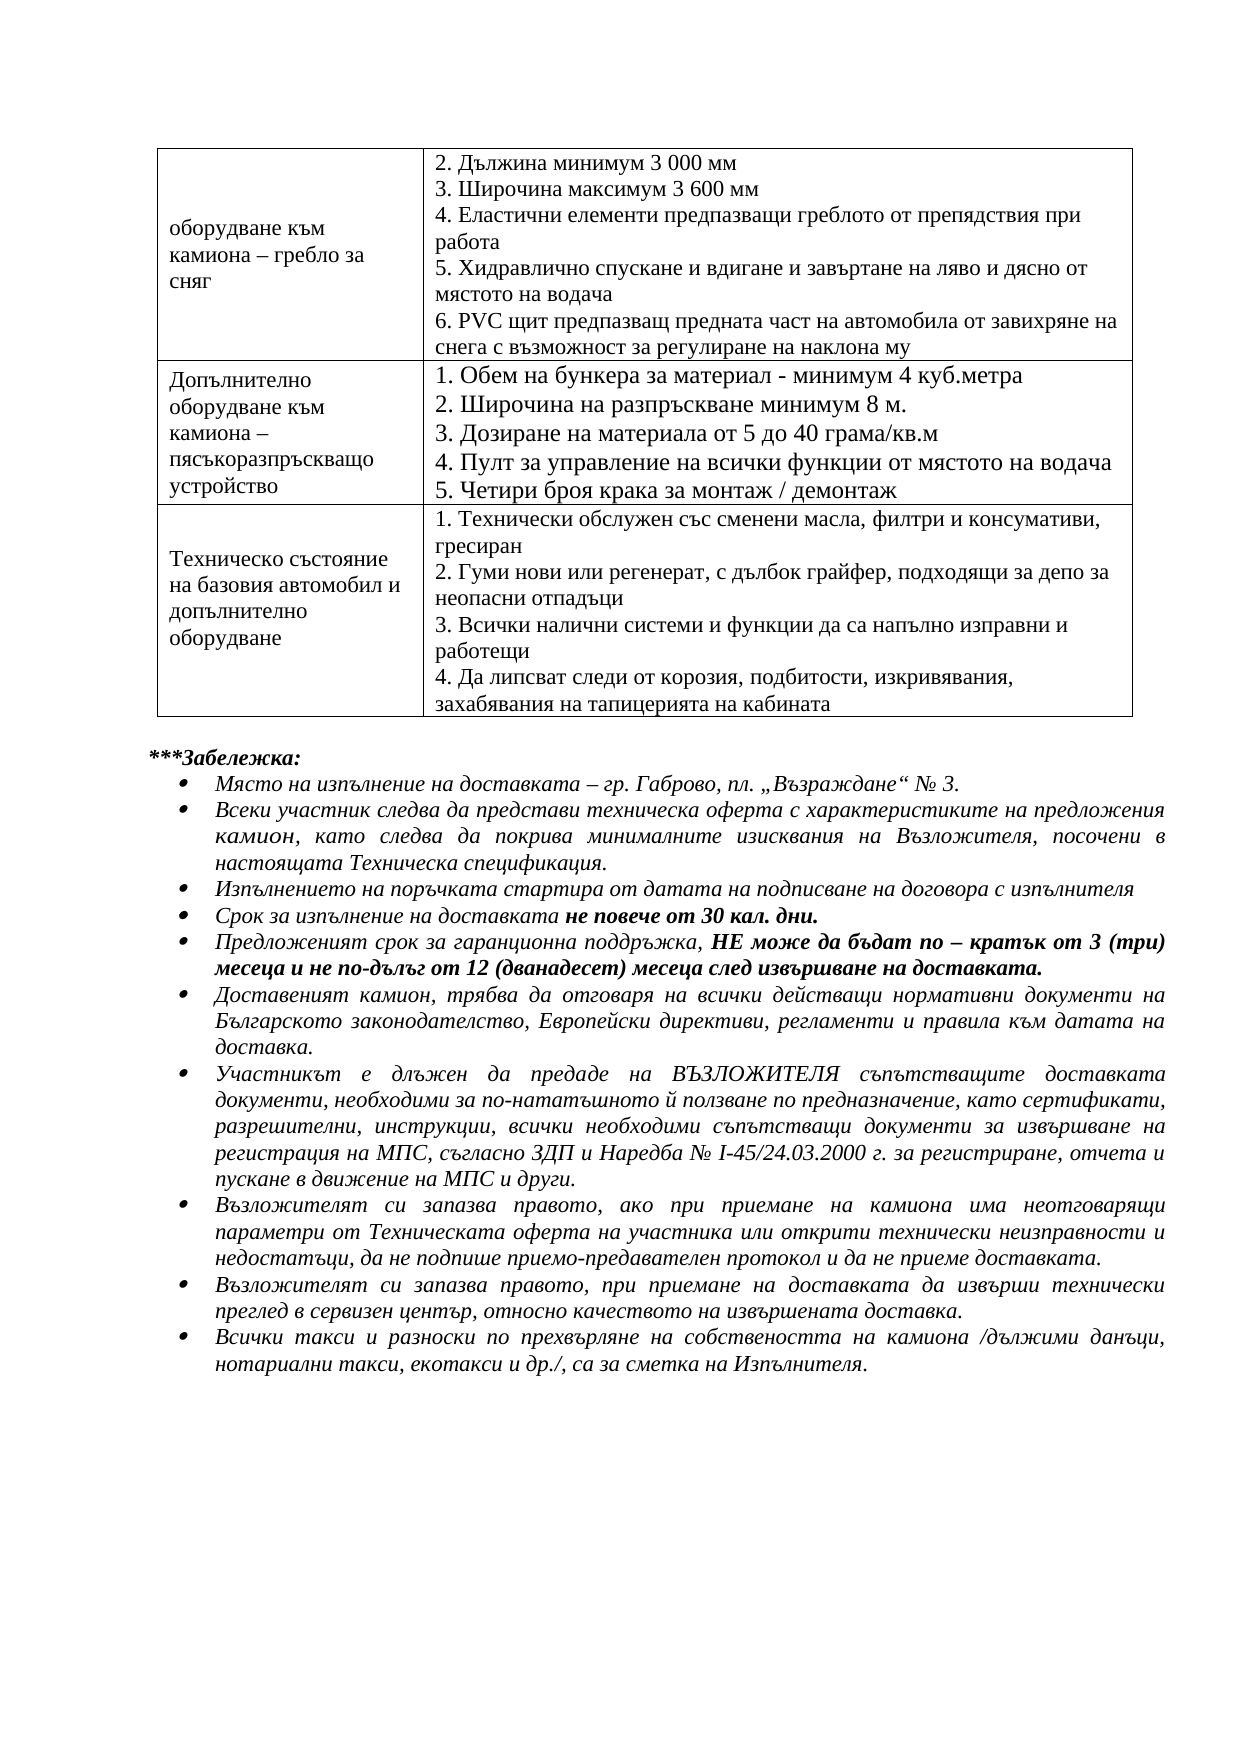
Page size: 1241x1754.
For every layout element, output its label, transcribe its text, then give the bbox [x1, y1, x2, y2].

list Участникът е длъжен да предаде на ВЪЗЛОЖИТЕЛЯ съпътстващите доставката документи, необходими за по-нататъшното й ползване по предназначение, като сертификати, разрешителни, инструкции, всички необходими съпътстващи документи за извършване на регистрация на МПС, съгласно ЗДП и Наредба № І-45/24.03.2000 г. за регистриране, отчета и пускане в движение на МПС и други. [177, 1060, 1167, 1192]
list Срок за изпълнение на доставката не повече от 30 кал. дни. [177, 902, 1167, 928]
list Изпълнението на поръчката стартира от датата на подписване на договора с изпълнителя [177, 875, 1167, 902]
text ***Забележка: [148, 743, 1167, 770]
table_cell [424, 149, 1132, 359]
list Доставеният камион, трябва да отговаря на всички действащи нормативни документи на Българското законодателство, Европейски директиви, регламенти и правила към датата на доставка. [177, 981, 1167, 1060]
table_cell 1. Технически обслужен със сменени масла, филтри и консумативи, гресиран 2. Гуми нови или регенерат, с дълбок грайфер, подходящи за депо за неопасни отпадъци 3. Всички налични системи и функции да са напълно изправни и работещи 4. Да липсват следи от корозия, подбитости, изкривявания, захабявания на тапицерията на кабината [424, 505, 1132, 716]
list Място на изпълнение на доставката – гр. Габрово, пл. „Възраждане“ № 3. [177, 770, 1167, 796]
list Всеки участник следва да представи техническа оферта с характеристиките на предложения камион, като следва да покрива минималните изисквания на Възложителя, посочени в настоящата Техническа спецификация. [177, 796, 1167, 875]
table_cell Допълнително оборудване към камиона – пясъкоразпръскващо устройство [158, 361, 423, 504]
list Възложителят си запазва правото, при приемане на доставката да извърши технически преглед в сервизен център, относно качеството на извършената доставка. [177, 1271, 1167, 1323]
table_cell 1. Обем на бункера за материал - минимум 4 куб.метра 2. Широчина на разпръскване минимум 8 м. 3. Дозиране на материала от 5 до 40 грама/кв.м 4. Пулт за управление на всички функции от мястото на водача 5. Четири броя крака за монтаж / демонтаж [424, 361, 1132, 504]
list Възложителят си запазва правото, ако при приемане на камиона има неотговарящи параметри от Техническата оферта на участника или открити технически неизправности и недостатъци, да не подпише приемо-предавателен протокол и да не приеме доставката. [177, 1192, 1167, 1271]
list Предложеният срок за гаранционна поддръжка, НЕ може да бъдат по – кратък от 3 (три) месеца и не по-дълъг от 12 (дванадесет) месеца след извършване на доставката. [177, 928, 1167, 981]
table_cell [158, 149, 423, 359]
table_cell Техническо състояние на базовия автомобил и допълнително оборудване [158, 505, 423, 716]
list Всички такси и разноски по прехвърляне на собствеността на камиона /дължими данъци, нотариални такси, екотакси и др./, са за сметка на Изпълнителя. [177, 1323, 1167, 1376]
